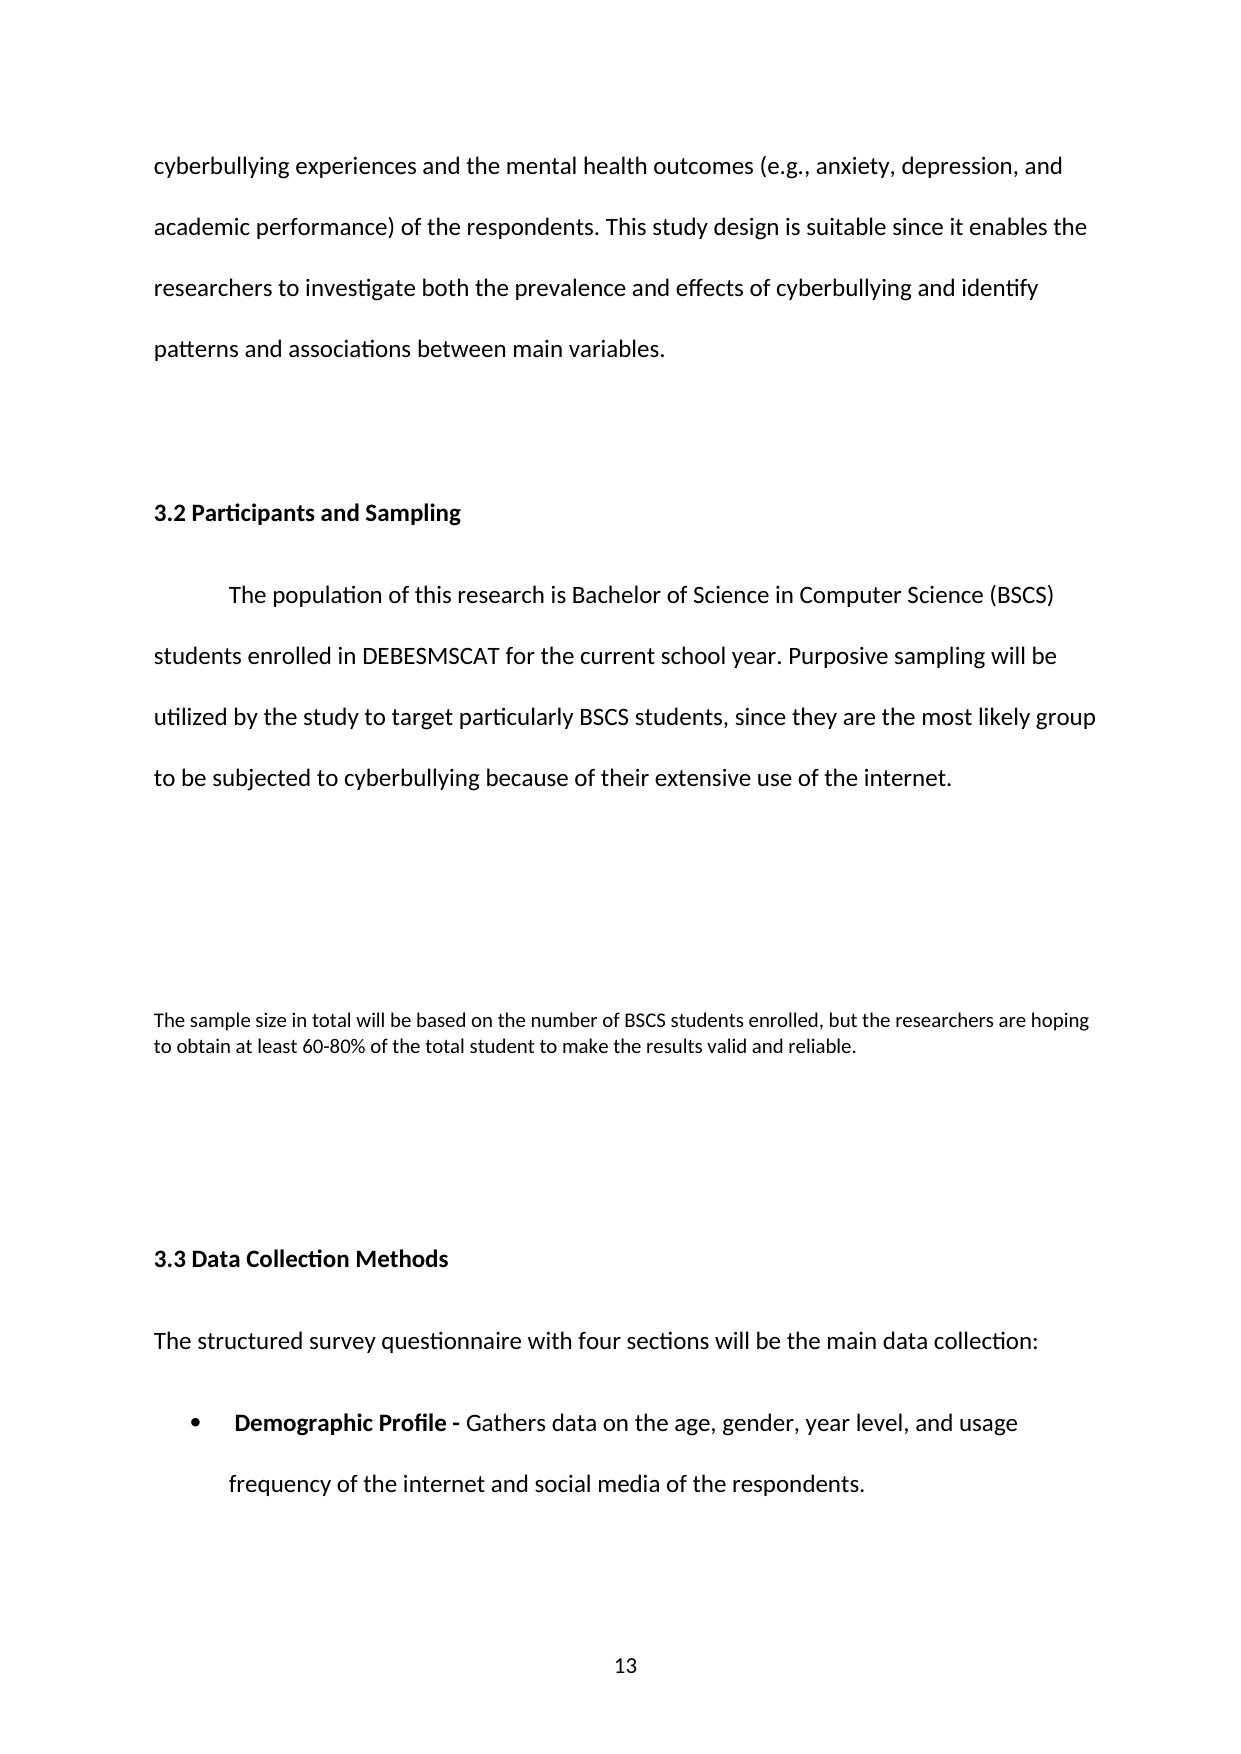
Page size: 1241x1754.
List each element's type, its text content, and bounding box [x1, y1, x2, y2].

text 3.3 Data Collection Methods [154, 1243, 1097, 1273]
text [154, 150, 1097, 364]
text The sample size in total will be based on the number of BSCS students enrolled, but the researchers are hoping to obtain at least 60-80% of the total student to make the results valid and reliable. [154, 1007, 1097, 1058]
text The structured survey questionnaire with four sections will be the main data collection: [154, 1325, 1097, 1355]
text The population of this research is Bachelor of Science in Computer Science (BSCS) students enrolled in DEBESMSCAT for the current school year. Purposive sampling will be utilized by the study to target particularly BSCS students, since they are the most likely group to be subjected to cyberbullying because of their extensive use of the internet. [154, 579, 1097, 792]
text 3.2 Participants and Sampling [154, 497, 1097, 527]
list Demographic Profile - Gathers data on the age, gender, year level, and usage frequency of the internet and social media of the respondents. [191, 1407, 1097, 1498]
